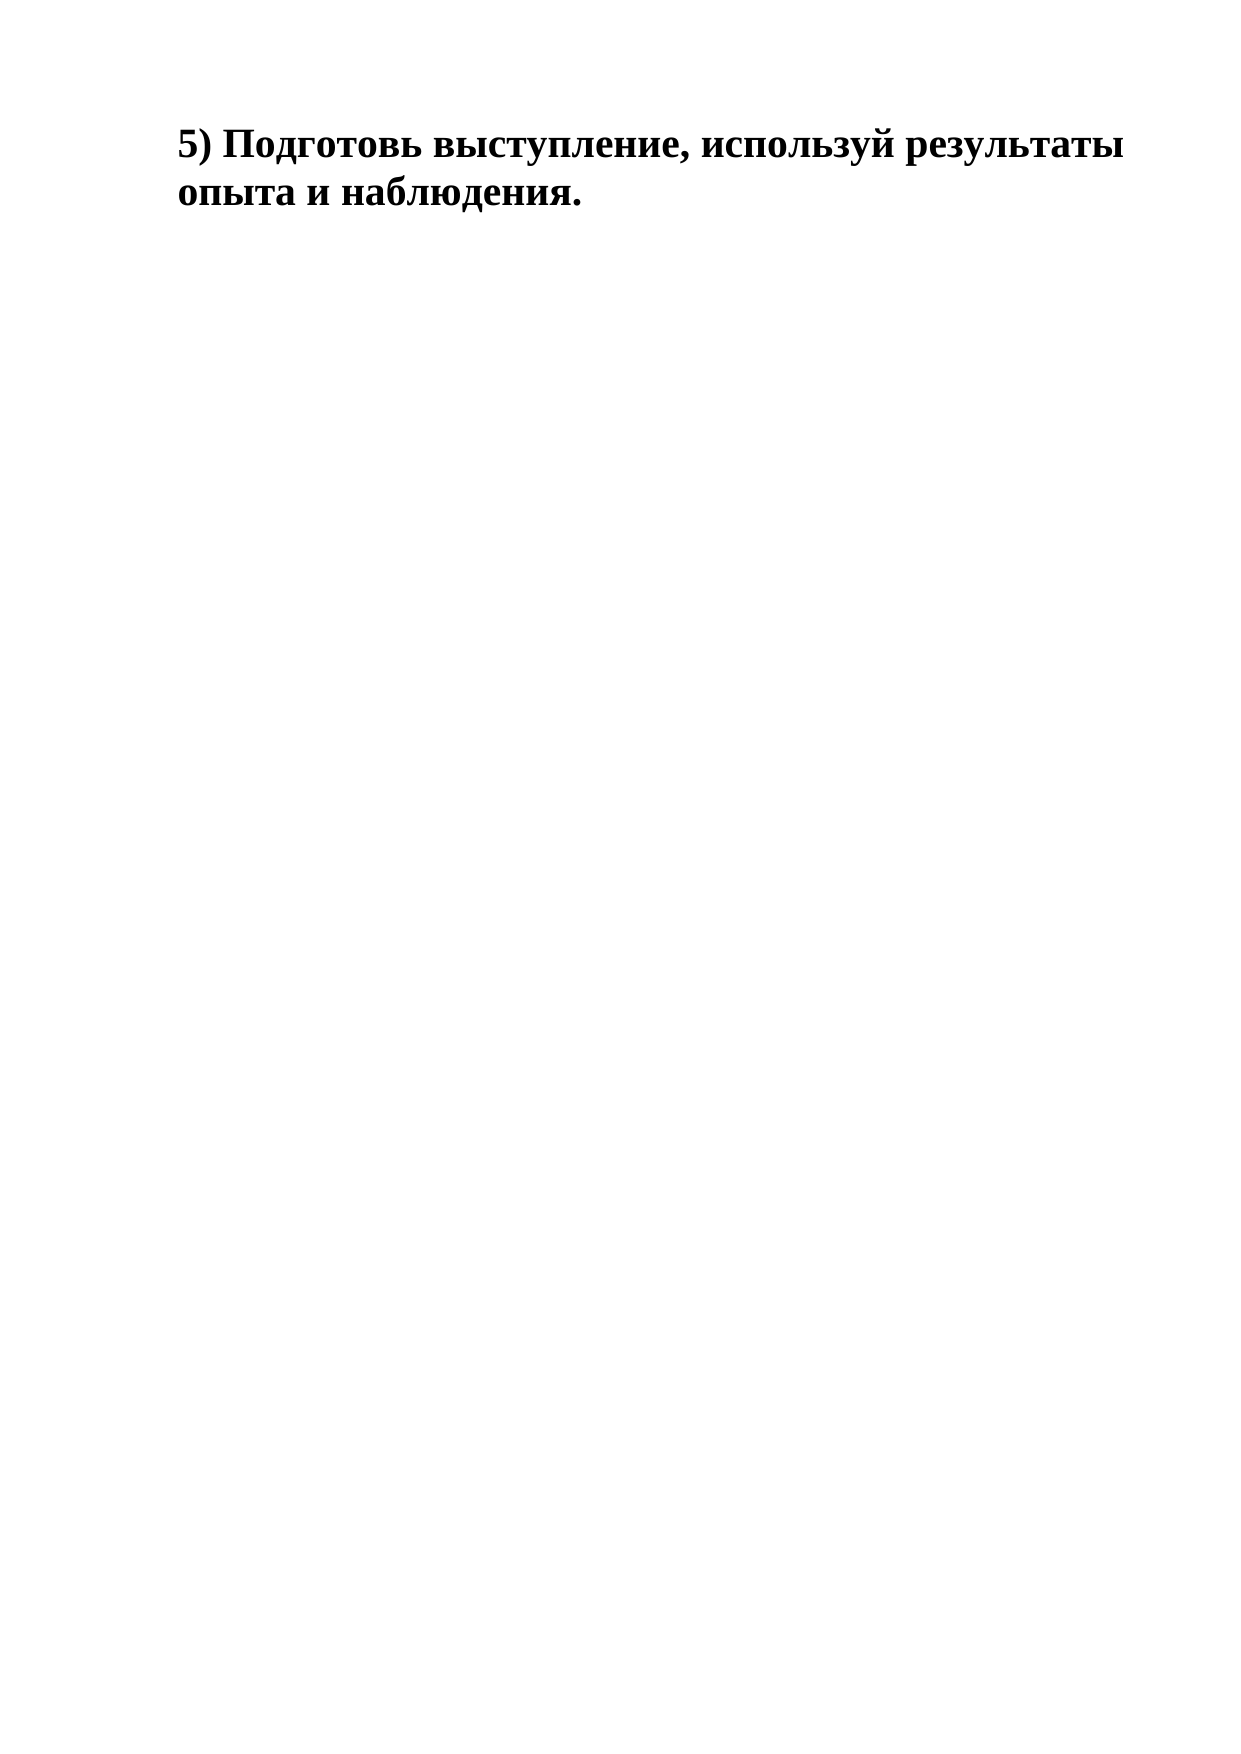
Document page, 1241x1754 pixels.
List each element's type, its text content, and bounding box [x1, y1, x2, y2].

text 5) Подготовь выступление, используй результаты опыта и наблюдения. [177, 118, 1152, 214]
